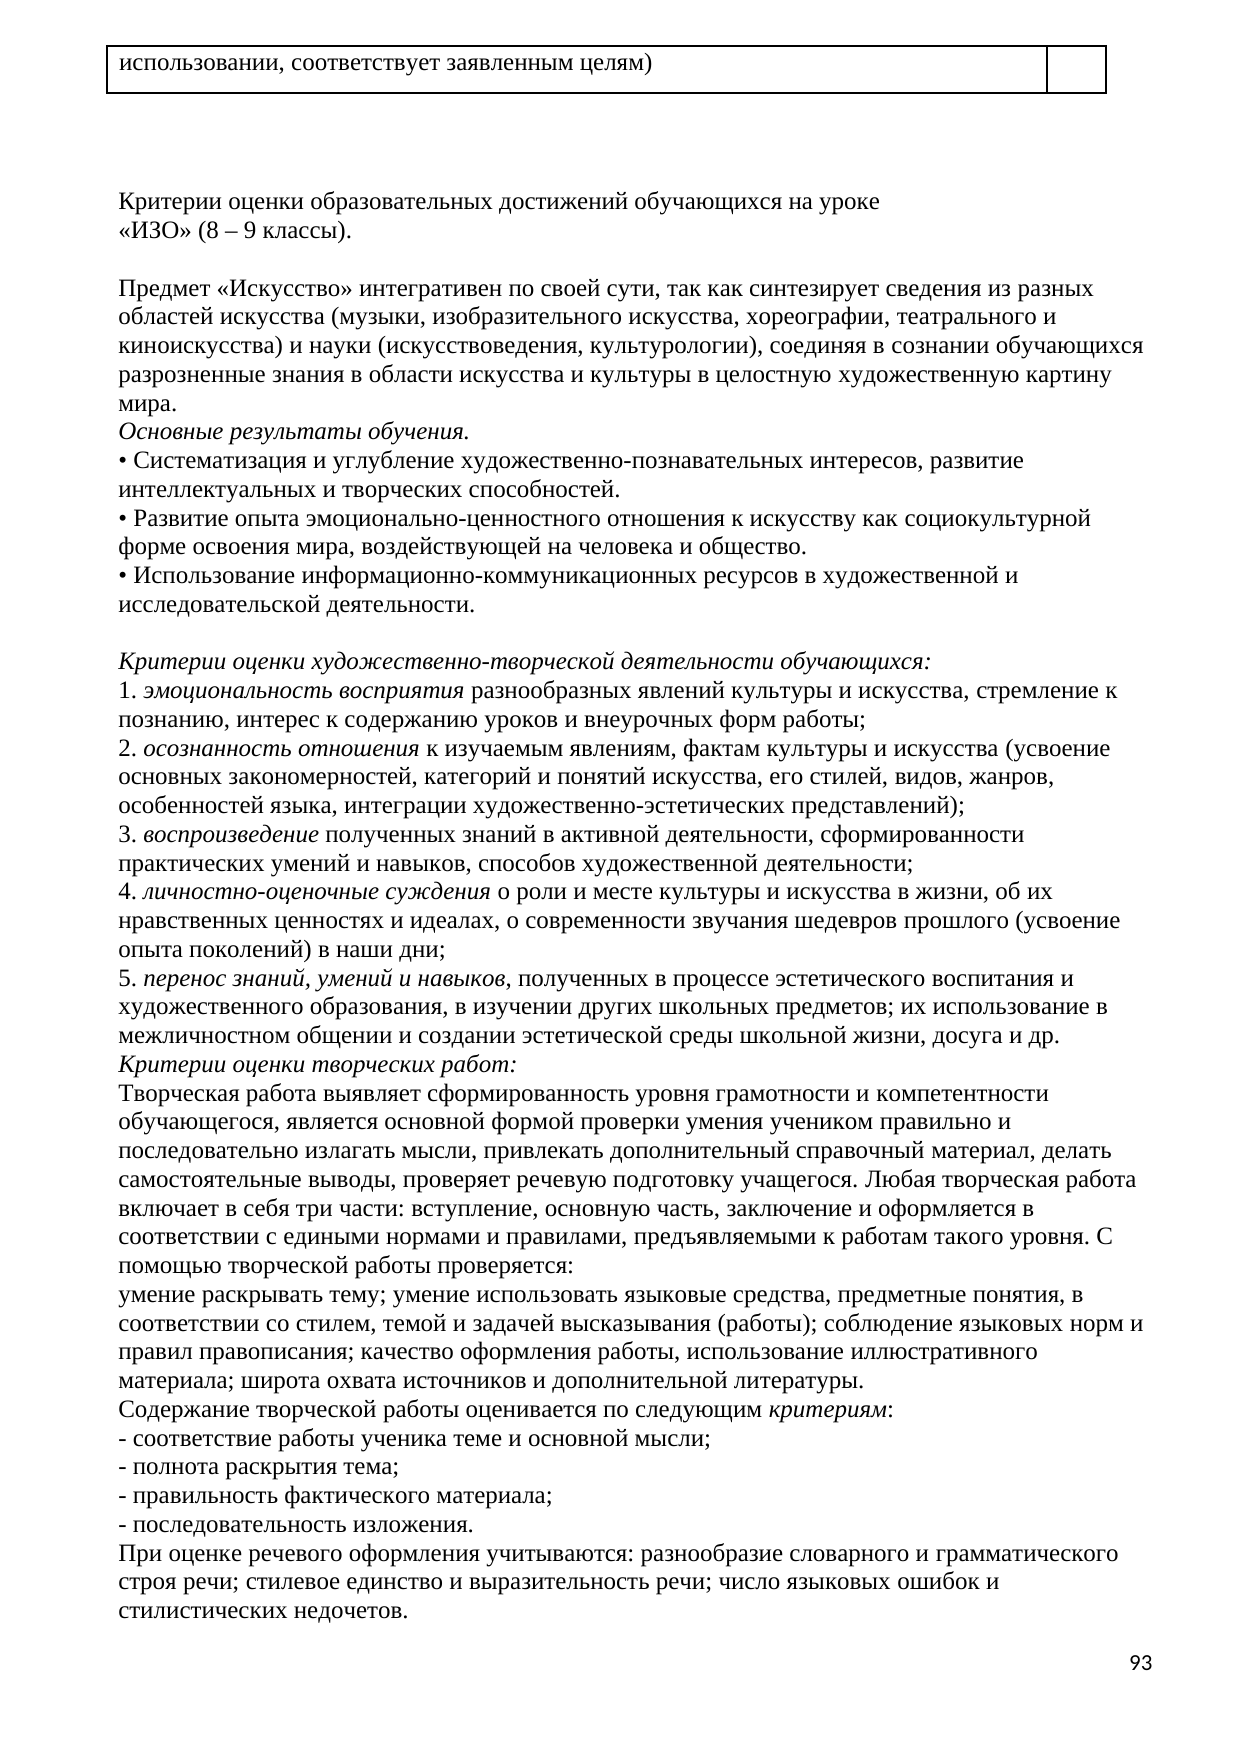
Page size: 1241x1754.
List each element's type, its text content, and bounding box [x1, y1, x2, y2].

text Критерии оценки образовательных достижений обучающихся на уроке «ИЗО» (8 – 9 классы). [118, 186, 1152, 244]
text Предмет «Искусство» интегративен по своей сути, так как синтезирует сведения из разных областей искусства (музыки, изобразительного искусства, хореографии, театрального и киноискусства) и науки (искусствоведения, культурологии), соединяя в сознании обучающихся разрозненные знания в области искусства и культуры в целостную художественную картину мира. [118, 244, 1152, 416]
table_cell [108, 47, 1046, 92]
text Основные результаты обучения. [118, 416, 1152, 445]
text 1. эмоциональность восприятия разнообразных явлений культуры и искусства, стремление к познанию, интерес к содержанию уроков и внеурочных форм работы; 2. осознанность отношения к изучаемым явлениям, фактам культуры и искусства (усвоение основных закономерностей, категорий и понятий искусства, его стилей, видов, жанров, особенностей языка, интеграции художественно-эстетических представлений); 3. воспроизведение полученных знаний в активной деятельности, сформированности практических умений и навыков, способов художественной деятельности; 4. личностно-оценочные суждения о роли и месте культуры и искусства в жизни, об их нравственных ценностях и идеалах, о современности звучания шедевров прошлого (усвоение опыта поколений) в наши дни; 5. перенос знаний, умений и навыков, полученных в процессе эстетического воспитания и художественного образования, в изучении других школьных предметов; их использование в межличностном общении и создании эстетической среды школьной жизни, досуга и др. Критерии оценки творческих работ: [118, 675, 1152, 1078]
text • Систематизация и углубление художественно-познавательных интересов, развитие интеллектуальных и творческих способностей. [118, 445, 1152, 503]
text - последовательность изложения. [118, 1509, 1152, 1538]
text • Развитие опыта эмоционально-ценностного отношения к искусству как социокультурной форме освоения мира, воздействующей на человека и общество. [118, 503, 1152, 560]
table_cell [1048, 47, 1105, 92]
text - полнота раскрытия тема; [118, 1451, 1152, 1480]
text • Использование информационно-коммуникационных ресурсов в художественной и исследовательской деятельности. [118, 560, 1152, 618]
text Критерии оценки художественно-творческой деятельности обучающихся: [118, 646, 1152, 675]
text - правильность фактического материала; [118, 1480, 1152, 1509]
text Творческая работа выявляет сформированность уровня грамотности и компетентности обучающегося, является основной формой проверки умения учеником правильно и последовательно излагать мысли, привлекать дополнительный справочный материал, делать самостоятельные выводы, проверяет речевую подготовку учащегося. Любая творческая работа включает в себя три части: вступление, основную часть, заключение и оформляется в соответствии с едиными нормами и правилами, предъявляемыми к работам такого уровня. С помощью творческой работы проверяется: умение раскрывать тему; умение использовать языковые средства, предметные понятия, в соответствии со стилем, темой и задачей высказывания (работы); соблюдение языковых норм и правил правописания; качество оформления работы, использование иллюстративного материала; широта охвата источников и дополнительной литературы. Содержание творческой работы оценивается по следующим критериям: - соответствие работы ученика теме и основной мысли; [118, 1078, 1152, 1451]
text При оценке речевого оформления учитываются: разнообразие словарного и грамматического строя речи; стилевое единство и выразительность речи; число языковых ошибок и стилистических недочетов. [118, 1538, 1152, 1624]
